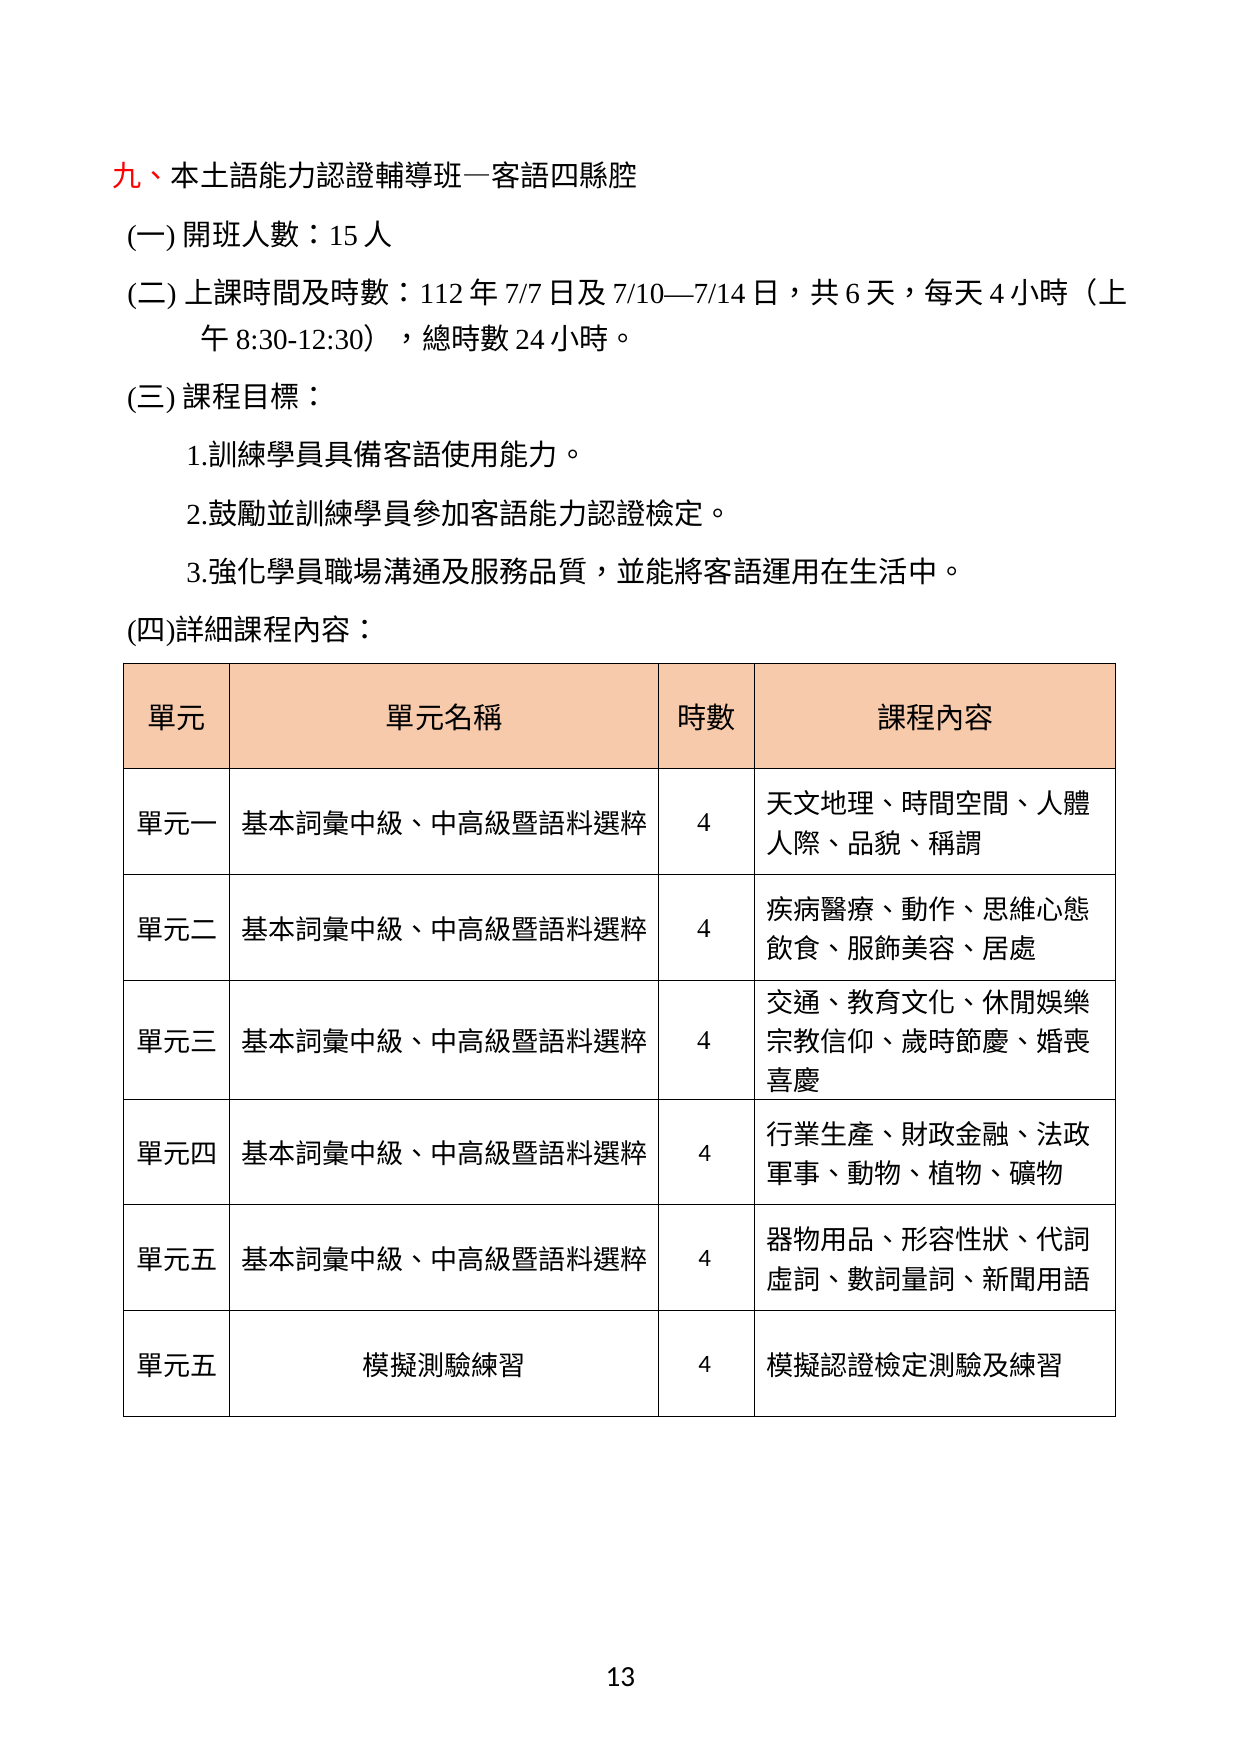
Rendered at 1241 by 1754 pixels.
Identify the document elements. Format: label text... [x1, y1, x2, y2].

table_cell 交通、教育文化、休閒娛樂宗教信仰、歲時節慶、婚喪喜慶 [755, 981, 1115, 1098]
table_cell 疾病醫療、動作、思維心態飲食、服飾美容、居處 [755, 875, 1115, 980]
table_cell 4 [659, 1205, 754, 1310]
table_cell 單元五 [124, 1205, 229, 1310]
table_cell 模擬測驗練習 [230, 1311, 658, 1416]
table_cell 4 [659, 875, 754, 980]
table_cell 單元二 [124, 875, 229, 980]
table_cell 4 [659, 1311, 754, 1416]
table_cell 基本詞彙中級、中高級暨語料選粹 [230, 875, 658, 980]
text 2.鼓勵並訓練學員參加客語能力認證檢定。 [186, 487, 1128, 533]
table_cell 單元一 [124, 769, 229, 874]
table_cell 基本詞彙中級、中高級暨語料選粹 [230, 769, 658, 874]
table_cell 基本詞彙中級、中高級暨語料選粹 [230, 1100, 658, 1204]
table_cell 4 [659, 769, 754, 874]
table_cell 4 [659, 1100, 754, 1204]
table_cell 4 [659, 981, 754, 1098]
text (四)詳細課程內容： [112, 604, 1128, 650]
table_cell 單元三 [124, 981, 229, 1098]
table_cell 單元四 [124, 1100, 229, 1204]
table_cell 行業生產、財政金融、法政軍事、動物、植物、礦物 [755, 1100, 1115, 1204]
text 九、本土語能力認證輔導班—客語四縣腔 [112, 150, 1128, 196]
table_header 單元名稱 [230, 664, 658, 768]
text 3.強化學員職場溝通及服務品質，並能將客語運用在生活中。 [186, 546, 1128, 592]
text 1.訓練學員具備客語使用能力。 [186, 429, 1128, 475]
table_cell 器物用品、形容性狀、代詞虛詞、數詞量詞、新聞用語 [755, 1205, 1115, 1310]
text (三) 課程目標： [112, 371, 1128, 417]
table_cell 單元五 [124, 1311, 229, 1416]
text (一) 開班人數：15人 [112, 208, 1128, 254]
table_header 單元 [124, 664, 229, 768]
table_header 課程內容 [755, 664, 1115, 768]
text (二) 上課時間及時數：112年7/7日及7/10—7/14日，共6天，每天4小時（上午8:30-12:30），總時數24小時。 [112, 267, 1128, 358]
table_cell 模擬認證檢定測驗及練習 [755, 1311, 1115, 1416]
table_cell 基本詞彙中級、中高級暨語料選粹 [230, 1205, 658, 1310]
table_header 時數 [659, 664, 754, 768]
table_cell 天文地理、時間空間、人體人際、品貌、稱謂 [755, 769, 1115, 874]
table_cell 基本詞彙中級、中高級暨語料選粹 [230, 981, 658, 1098]
